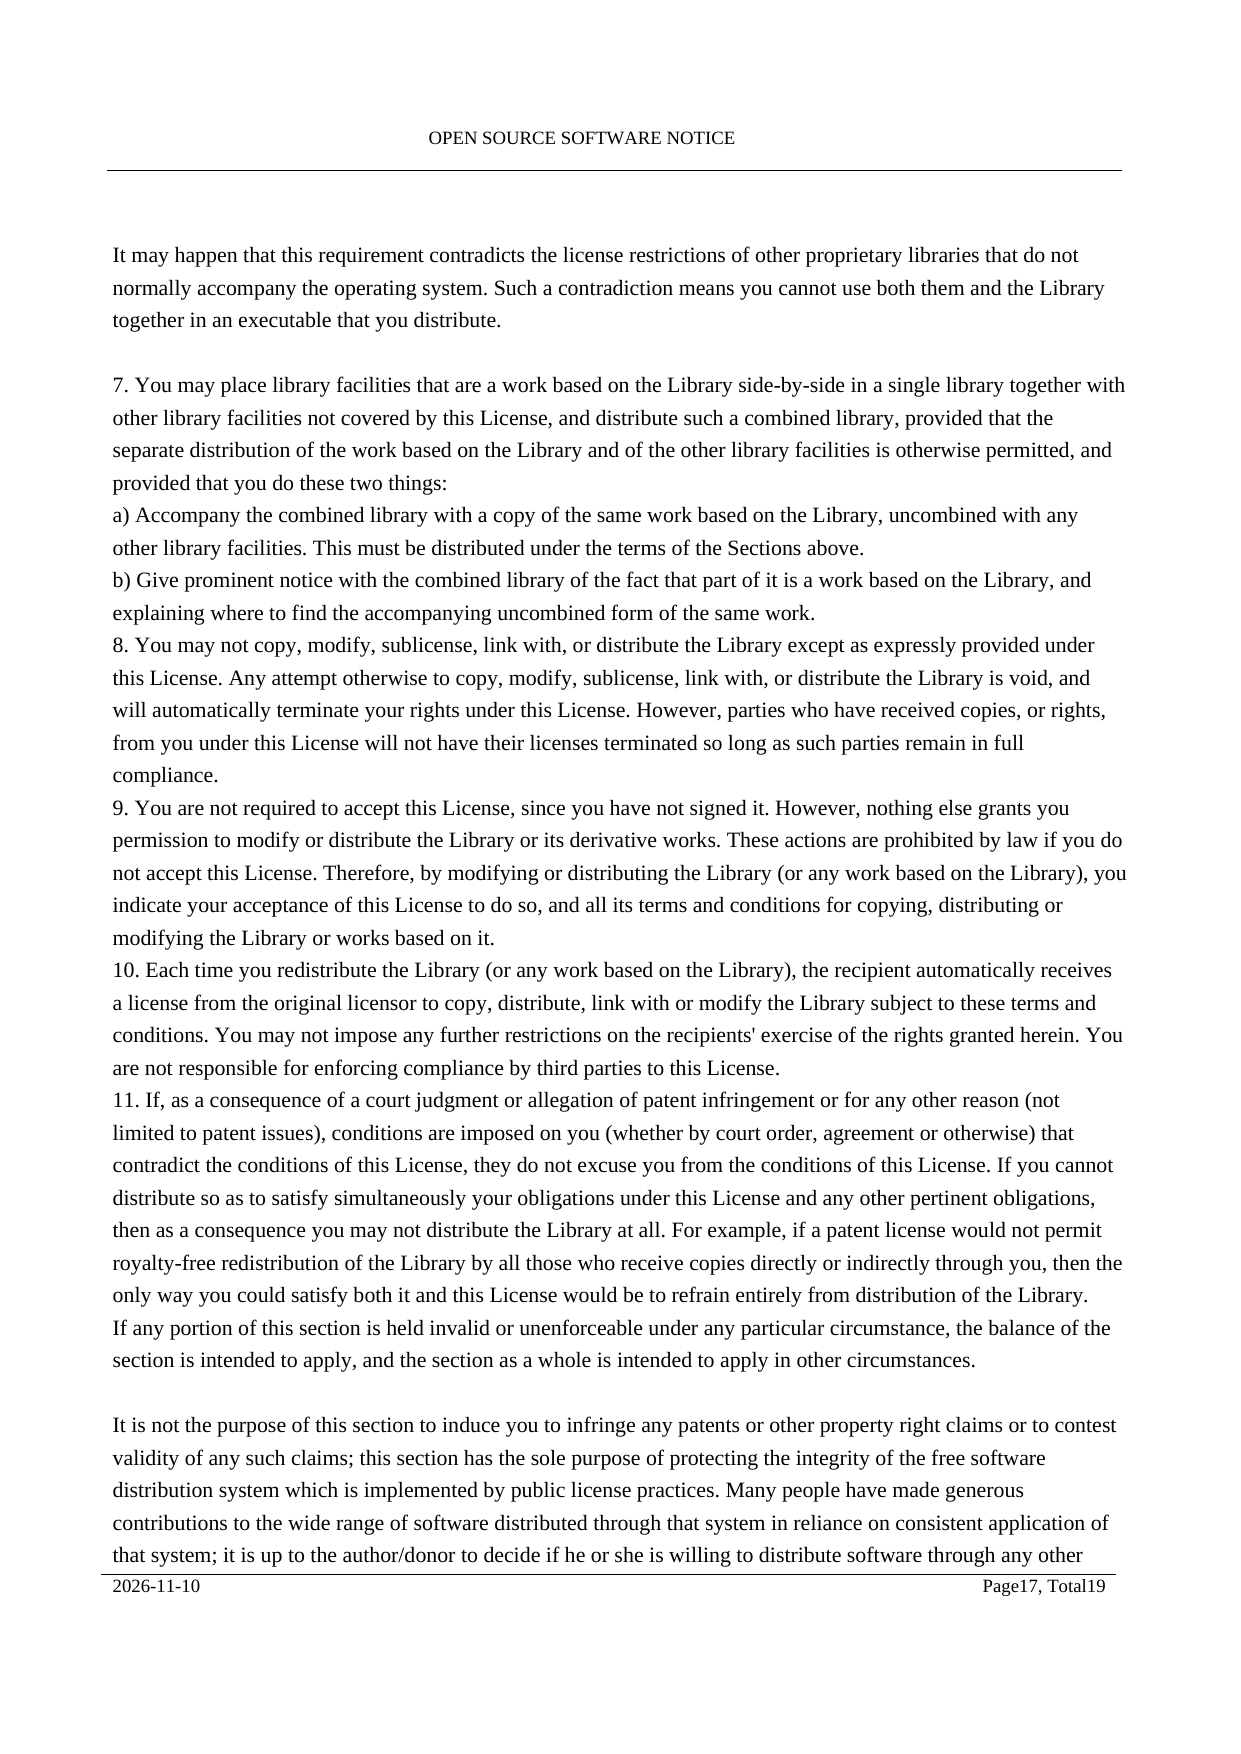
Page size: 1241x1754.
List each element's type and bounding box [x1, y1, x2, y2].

text [112, 206, 1128, 1571]
